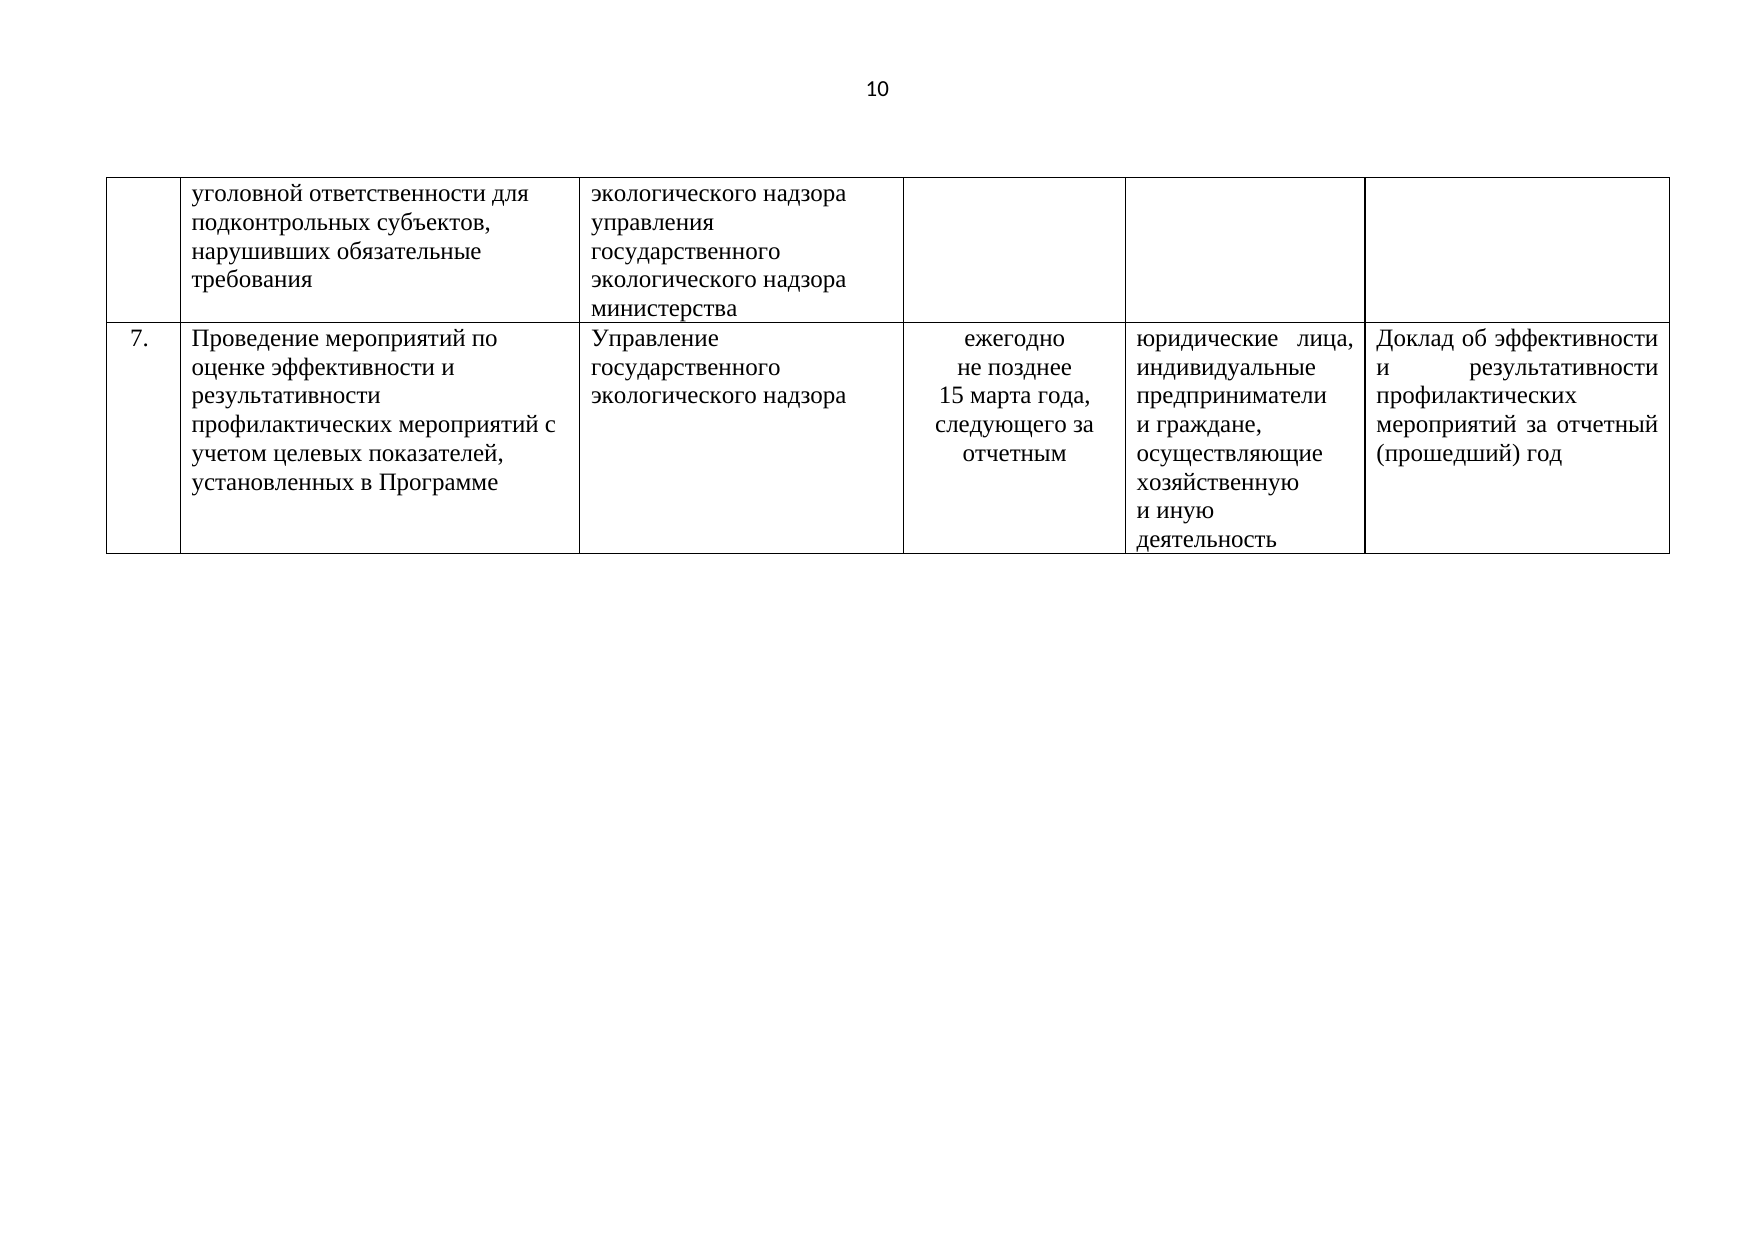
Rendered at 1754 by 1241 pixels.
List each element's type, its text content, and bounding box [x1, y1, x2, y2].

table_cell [580, 178, 903, 322]
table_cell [181, 178, 579, 322]
table_cell ежегодно не позднее 15 марта года, следующего за отчетным [904, 323, 1125, 553]
table_cell юридические лица, индивидуальные предприниматели и граждане, осуществляющие хозяйственную и иную деятельность [1126, 323, 1364, 553]
table_cell [107, 323, 180, 553]
table_cell Проведение мероприятий по оценке эффективности и результативности профилактических мероприятий с учетом целевых показателей, установленных в Программе [181, 323, 579, 553]
table_cell Доклад об эффективности и результативности профилактических мероприятий за отчетный (прошедший) год [1366, 323, 1669, 553]
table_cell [904, 178, 1125, 322]
table_cell Управление государственного экологического надзора [580, 323, 903, 553]
